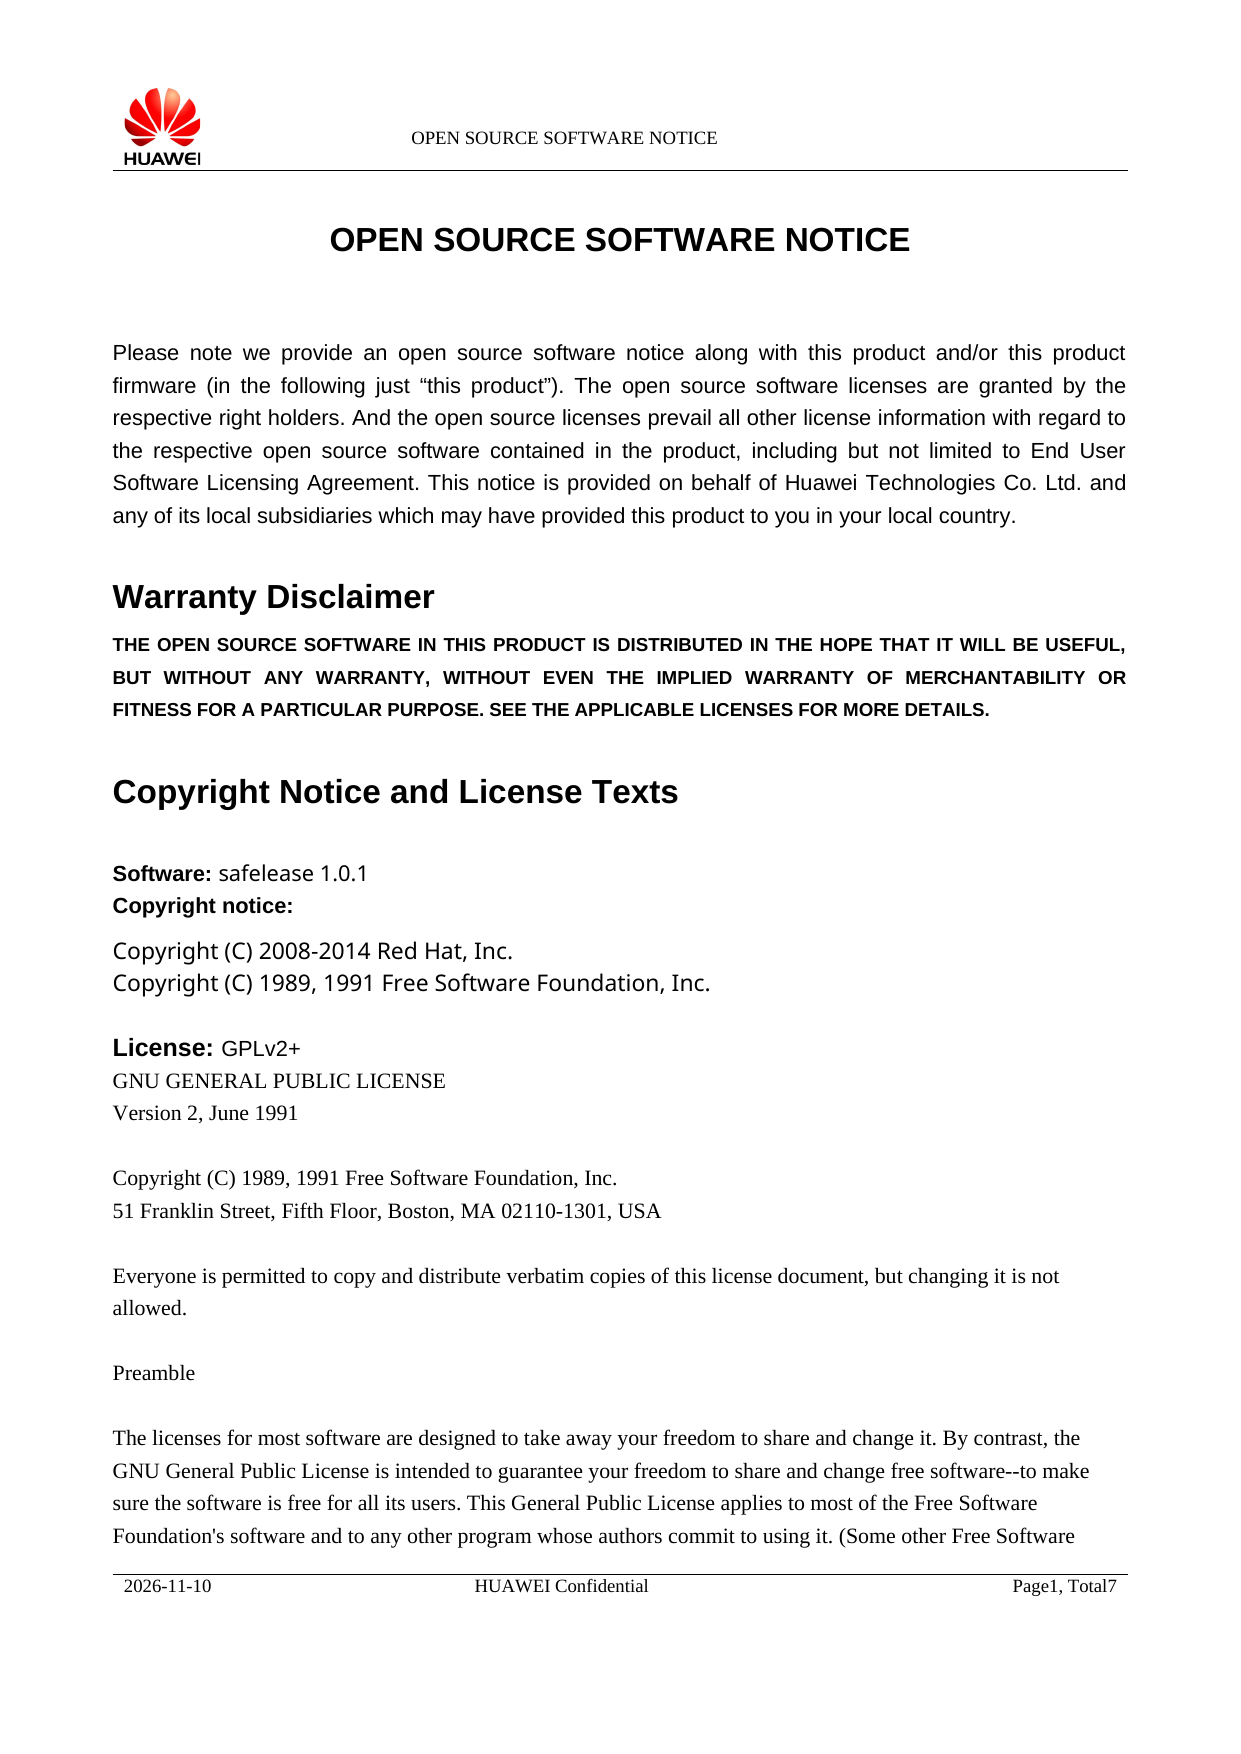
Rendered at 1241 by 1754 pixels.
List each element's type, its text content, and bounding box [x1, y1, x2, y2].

text Copyright (C) 2008-2014 Red Hat, Inc. Copyright (C) 1989, 1991 Free Software Foundation, Inc. [112, 934, 1128, 1031]
text Please note we provide an open source software notice along with this product and/or this product firmware (in the following just “this product”). The open source software licenses are granted by the respective right holders. And the open source licenses prevail all other license information with regard to the respective open source software contained in the product, including but not limited to End User Software Licensing Agreement. This notice is provided on behalf of Huawei Technologies Co. Ltd. and any of its local subsidiaries which may have provided this product to you in your local country. [112, 336, 1128, 531]
text License: GPLv2+ [112, 1031, 1128, 1064]
text The open source software in this product is distributed in the hope that it will be useful, but WITHOUT ANY WARRANTY, without even the implied warranty of MERCHANTABILITY or FITNESS FOR A PARTICULAR PURPOSE. See the applicable licenses for more details. [112, 629, 1128, 726]
text Copyright notice: [112, 889, 1128, 921]
picture [124, 88, 201, 165]
text Warranty Disclaimer [112, 564, 1128, 629]
text OPEN SOURCE SOFTWARE NOTICE [112, 206, 1128, 271]
text Copyright Notice and License Texts [112, 759, 1128, 824]
title Software: safelease 1.0.1 [112, 856, 1128, 889]
